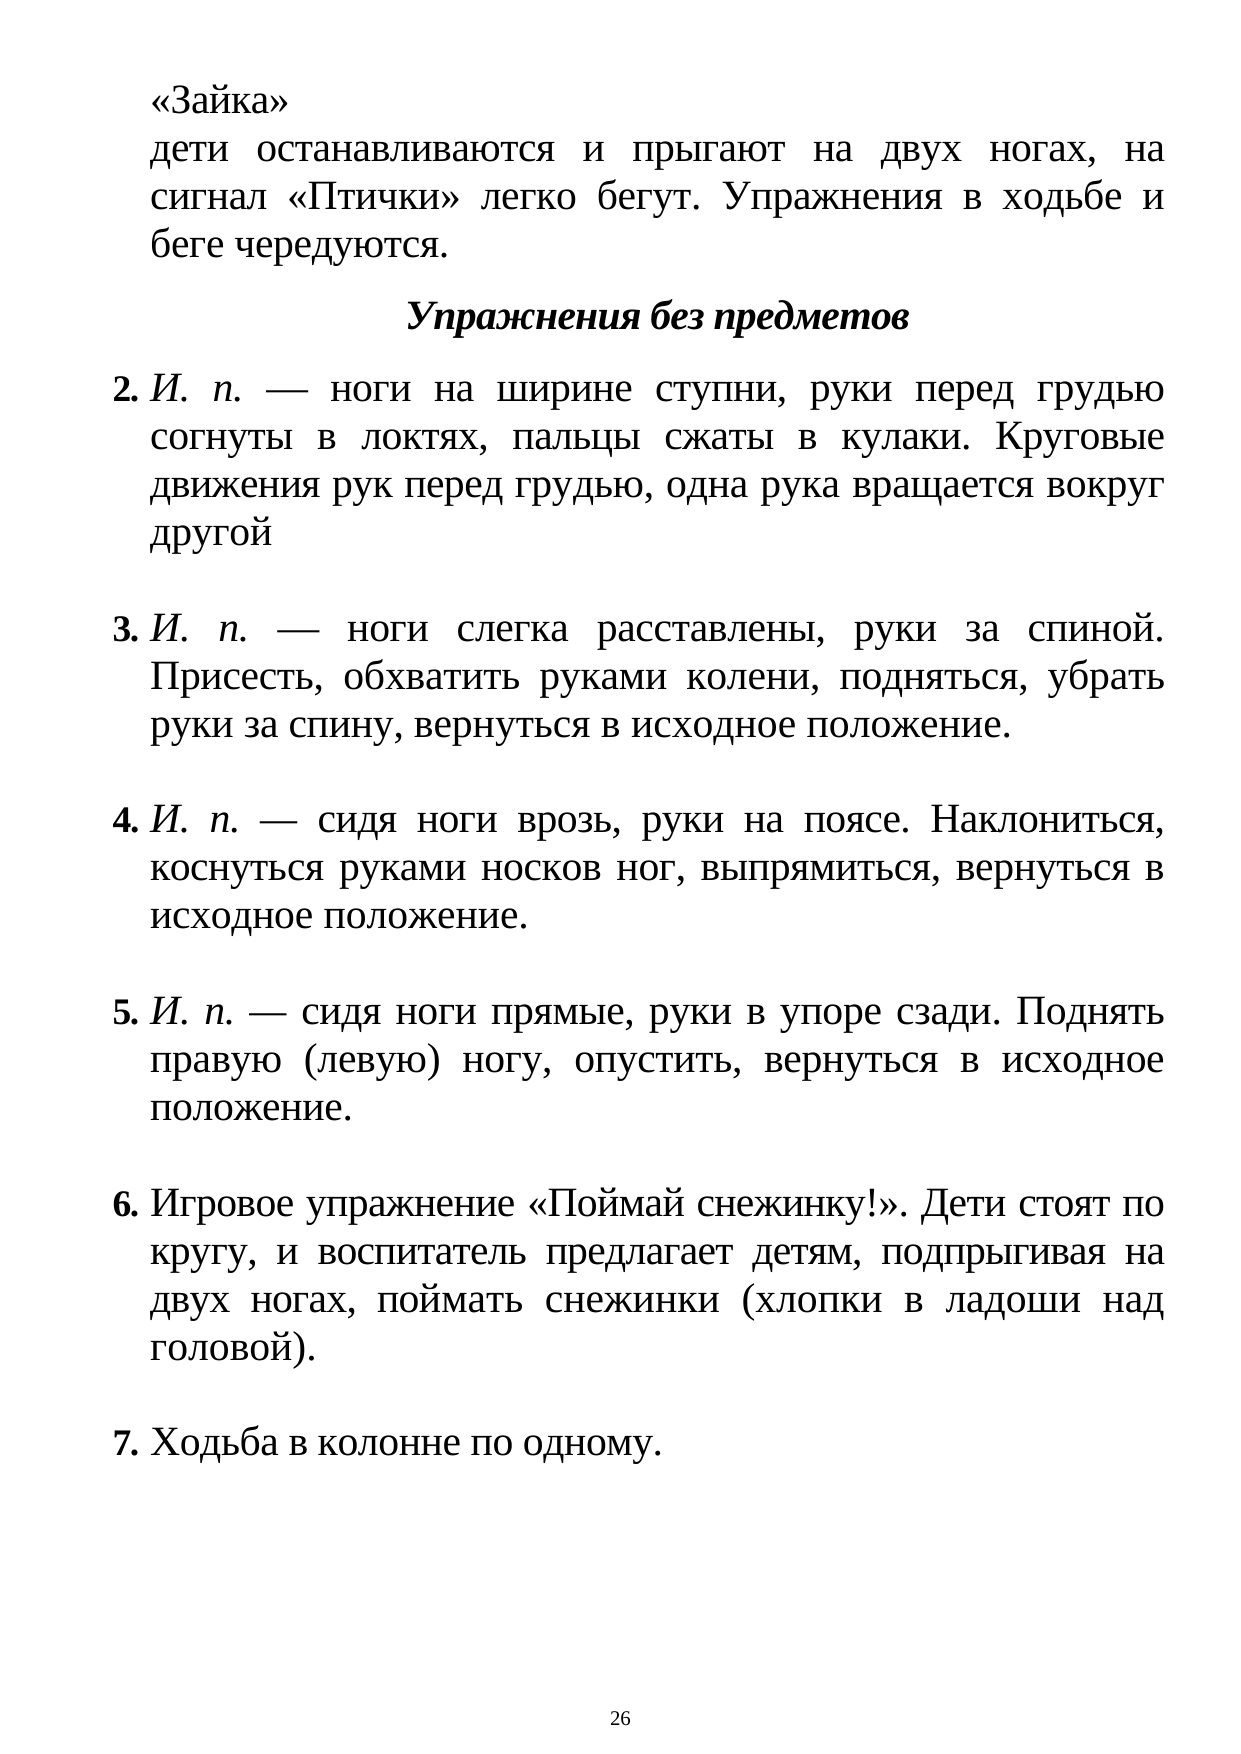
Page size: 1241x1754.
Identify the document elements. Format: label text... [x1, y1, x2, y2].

list И. п. — ноги на ширине ступни, руки перед грудью согнуты в локтях, пальцы сжаты в кулаки. Круговые движения рук перед грудью, одна рука вращается вокруг другой [112, 363, 1165, 554]
list И. п. — ноги слегка расставлены, руки за спиной. Присесть, обхватить руками колени, подняться, убрать руки за спину, вернуться в исходное положение. [112, 602, 1165, 746]
list Ходьба в колонне по одному. [112, 1417, 1165, 1465]
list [112, 75, 1165, 267]
text Упражнения без предметов [150, 291, 1165, 339]
list И. п. — сидя ноги прямые, руки в упоре сзади. Поднять правую (левую) ногу, опустить, вернуться в исходное положение. [112, 986, 1165, 1129]
list И. п. — сидя ноги врозь, руки на поясе. Наклониться, коснуться руками носков ног, выпрямиться, вернуться в исходное положение. [112, 794, 1165, 938]
list Игровое упражнение «Поймай снежинку!». Дети стоят по кругу, и воспитатель предлагает детям, подпрыгивая на двух ногах, поймать снежинки (хлопки в ладоши над головой). [112, 1177, 1165, 1369]
